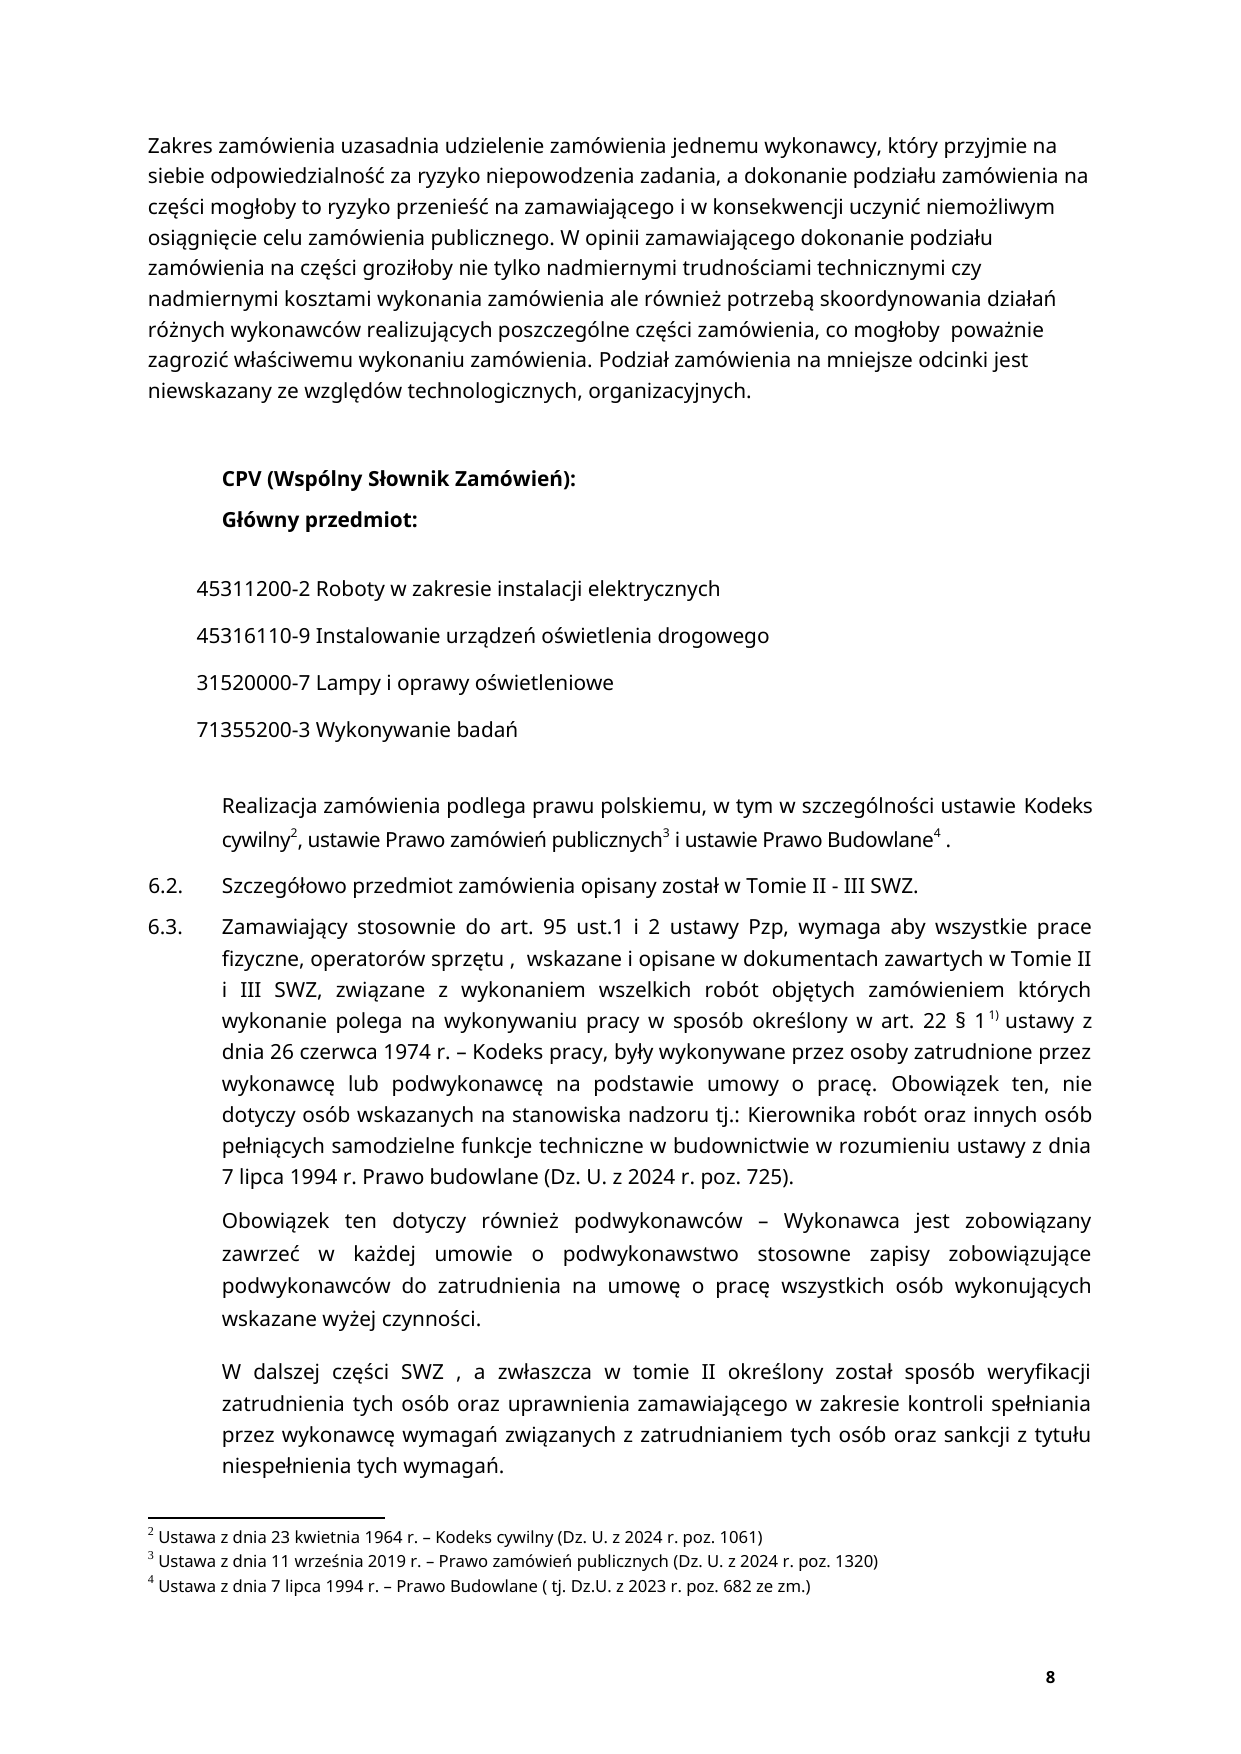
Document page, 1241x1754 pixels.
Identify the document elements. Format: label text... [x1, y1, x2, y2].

text 45311200-2 Roboty w zakresie instalacji elektrycznych [148, 574, 1092, 602]
text Realizacja zamówienia podlega prawu polskiemu, w tym w szczególności ustawie Kodeks cywilny, ustawie Prawo zamówień publicznych i ustawie Prawo Budowlane . [222, 791, 1092, 853]
text Obowiązek ten dotyczy również podwykonawców – Wykonawca jest zobowiązany zawrzeć w każdej umowie o podwykonawstwo stosowne zapisy zobowiązujące podwykonawców do zatrudnienia na umowę o pracę wszystkich osób wykonujących wskazane wyżej czynności. [222, 1206, 1092, 1332]
text 6.2. Szczegółowo przedmiot zamówienia opisany został w Tomie II - III SWZ. [148, 872, 1092, 900]
text W dalszej części SWZ , a zwłaszcza w tomie II określony został sposób weryfikacji zatrudnienia tych osób oraz uprawnienia zamawiającego w zakresie kontroli spełniania przez wykonawcę wymagań związanych z zatrudnianiem tych osób oraz sankcji z tytułu niespełnienia tych wymagań. [222, 1357, 1092, 1480]
text Zakres zamówienia uzasadnia udzielenie zamówienia jednemu wykonawcy, który przyjmie na siebie odpowiedzialność za ryzyko niepowodzenia zadania, a dokonanie podziału zamówienia na części mogłoby to ryzyko przenieść na zamawiającego i w konsekwencji uczynić niemożliwym osiągnięcie celu zamówienia publicznego. W opinii zamawiającego dokonanie podziału zamówienia na części groziłoby nie tylko nadmiernymi trudnościami technicznymi czy nadmiernymi kosztami wykonania zamówienia ale również potrzebą skoordynowania działań różnych wykonawców realizujących poszczególne części zamówienia, co mogłoby poważnie zagrozić właściwemu wykonaniu zamówienia. Podział zamówienia na mniejsze odcinki jest niewskazany ze względów technologicznych, organizacyjnych. [148, 131, 1092, 404]
text 31520000-7 Lampy i oprawy oświetleniowe [148, 668, 1092, 697]
text Główny przedmiot: [222, 505, 1092, 533]
text 6.3. Zamawiający stosownie do art. 95 ust.1 i 2 ustawy Pzp, wymaga aby wszystkie prace fizyczne, operatorów sprzętu , wskazane i opisane w dokumentach zawartych w Tomie II i III SWZ, związane z wykonaniem wszelkich robót objętych zamówieniem których wykonanie polega na wykonywaniu pracy w sposób określony w art. 22 § 11) ustawy z dnia 26 czerwca 1974 r. – Kodeks pracy, były wykonywane przez osoby zatrudnione przez wykonawcę lub podwykonawcę na podstawie umowy o pracę. Obowiązek ten, nie dotyczy osób wskazanych na stanowiska nadzoru tj.: Kierownika robót oraz innych osób pełniących samodzielne funkcje techniczne w budownictwie w rozumieniu ustawy z dnia 7 lipca 1994 r. Prawo budowlane (Dz. U. z 2024 r. poz. 725). [148, 912, 1092, 1191]
text 71355200-3 Wykonywanie badań [148, 716, 1092, 744]
text 45316110-9 Instalowanie urządzeń oświetlenia drogowego [148, 621, 1092, 649]
text CPV (Wspólny Słownik Zamówień): [222, 464, 1092, 492]
